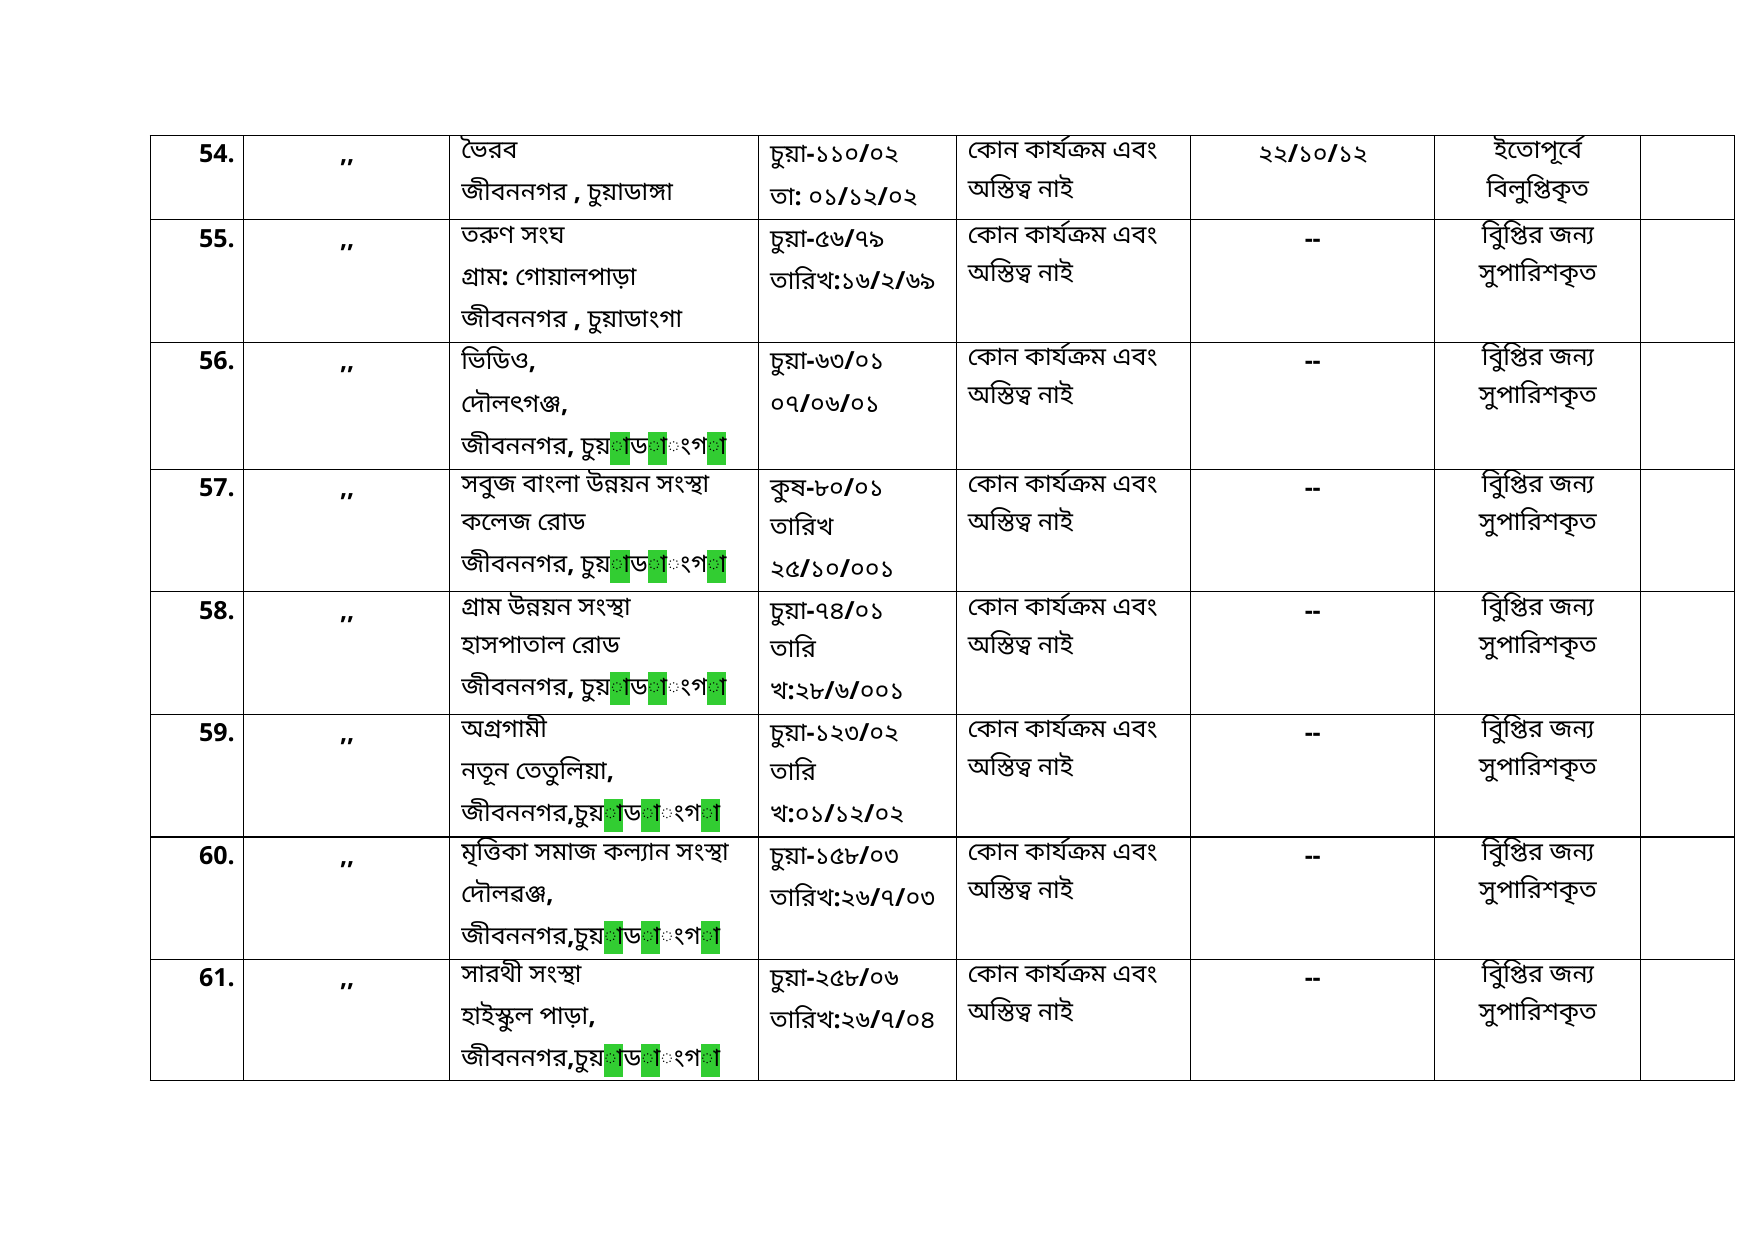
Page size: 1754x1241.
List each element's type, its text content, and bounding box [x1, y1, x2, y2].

table_cell কোন কার্যক্রম এবং অস্তিত্ব নাই [957, 470, 1190, 591]
table_cell সবুজ বাংলা উন্নয়ন সংস্থা কলেজ রোড জীবননগর, চুয়াডাংগা [450, 470, 758, 591]
table_cell [151, 470, 243, 591]
table_cell -- [1191, 220, 1434, 342]
table_cell [151, 136, 243, 219]
table_cell কোন কার্যক্রম এবং অস্তিত্ব নাই [957, 343, 1190, 469]
table_cell সারথী সংস্থা হাইস্কুল পাড়া, জীবননগর,চুয়াডাংগা [450, 960, 758, 1080]
table_cell মৃত্তিকা সমাজ কল্যান সংস্থা দৌলৱঞ্জ, জীবননগর,চুয়াডাংগা [450, 838, 758, 958]
table_cell চুয়া-৭৪/০১ তারিখ:২৮/৬/০০১ [759, 592, 956, 714]
table_cell -- [1191, 470, 1434, 591]
table_cell ,, [244, 960, 449, 1080]
table_cell কোন কার্যক্রম এবং অস্তিত্ব নাই [957, 960, 1190, 1080]
table_cell গ্রাম উন্নয়ন সংস্থা হাসপাতাল রোড জীবননগর, চুয়াডাংগা [450, 592, 758, 714]
table_cell -- [1191, 592, 1434, 714]
table_cell -- [1191, 960, 1434, 1080]
table_cell [151, 592, 243, 714]
table_cell [151, 220, 243, 342]
table_cell [1641, 960, 1734, 1080]
table_cell চুয়া-৬৩/০১ ০৭/০৬/০১ [759, 343, 956, 469]
table_cell [1641, 715, 1734, 836]
table_cell বিুপ্তির জন্য সুপারিশকৃত [1435, 220, 1640, 342]
table_cell ,, [244, 592, 449, 714]
table_cell বিুপ্তির জন্য সুপারিশকৃত [1435, 343, 1640, 469]
table_cell ২২/১০/১২ [1191, 136, 1434, 219]
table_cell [1435, 136, 1640, 219]
table_cell [1641, 470, 1734, 591]
table_cell চুয়া-১৫৮/০৩ তারিখ:২৬/৭/০৩ [759, 838, 956, 958]
table_cell কোন কার্যক্রম এবং অস্তিত্ব নাই [957, 592, 1190, 714]
table_cell চুয়া-৫৬/৭৯ তারিখ:১৬/২/৬৯ [759, 220, 956, 342]
table_cell [1641, 343, 1734, 469]
table_cell -- [1191, 838, 1434, 958]
table_cell চুয়া-১১০/০২ তা: ০১/১২/০২ [759, 136, 956, 219]
table_cell বিুপ্তির জন্য সুপারিশকৃত [1435, 592, 1640, 714]
table_cell ,, [244, 343, 449, 469]
table_cell -- [1191, 343, 1434, 469]
table_cell [1641, 838, 1734, 958]
table_cell কুষ-৮০/০১ তারিখ ২৫/১০/০০১ [759, 470, 956, 591]
table_cell ভৈরব জীবননগর , চুয়াডাঙ্গা [450, 136, 758, 219]
table_cell ভিডিও, দৌলৎগঞ্জ, জীবননগর, চুয়াডাংগা [450, 343, 758, 469]
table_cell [957, 136, 1190, 219]
table_cell ,, [244, 220, 449, 342]
table_cell বিুপ্তির জন্য সুপারিশকৃত [1435, 715, 1640, 836]
table_cell তরুণ সংঘ গ্রাম: গোয়ালপাড়া জীবননগর , চুয়াডাংগা [450, 220, 758, 342]
table_cell কোন কার্যক্রম এবং অস্তিত্ব নাই [957, 715, 1190, 836]
table_cell চুয়া-১২৩/০২ তারিখ:০১/১২/০২ [759, 715, 956, 836]
table_cell [151, 343, 243, 469]
table_cell কোন কার্যক্রম এবং অস্তিত্ব নাই [957, 220, 1190, 342]
table_cell বিুপ্তির জন্য সুপারিশকৃত [1435, 960, 1640, 1080]
table_cell [151, 715, 243, 836]
table_cell ,, [244, 838, 449, 958]
table_cell [151, 960, 243, 1080]
table_cell -- [1191, 715, 1434, 836]
table_cell কোন কার্যক্রম এবং অস্তিত্ব নাই [957, 838, 1190, 958]
table_cell বিুপ্তির জন্য সুপারিশকৃত [1435, 470, 1640, 591]
table_cell [151, 838, 243, 958]
table_cell চুয়া-২৫৮/০৬ তারিখ:২৬/৭/০৪ [759, 960, 956, 1080]
table_cell ,, [244, 715, 449, 836]
table_cell বিুপ্তির জন্য সুপারিশকৃত [1435, 838, 1640, 958]
table_cell [1641, 220, 1734, 342]
table_cell ,, [244, 136, 449, 219]
table_cell [1641, 592, 1734, 714]
table_cell অগ্রগামী নতূন তেতুলিয়া, জীবননগর,চুয়াডাংগা [450, 715, 758, 836]
table_cell [1641, 136, 1734, 219]
table_cell ,, [244, 470, 449, 591]
